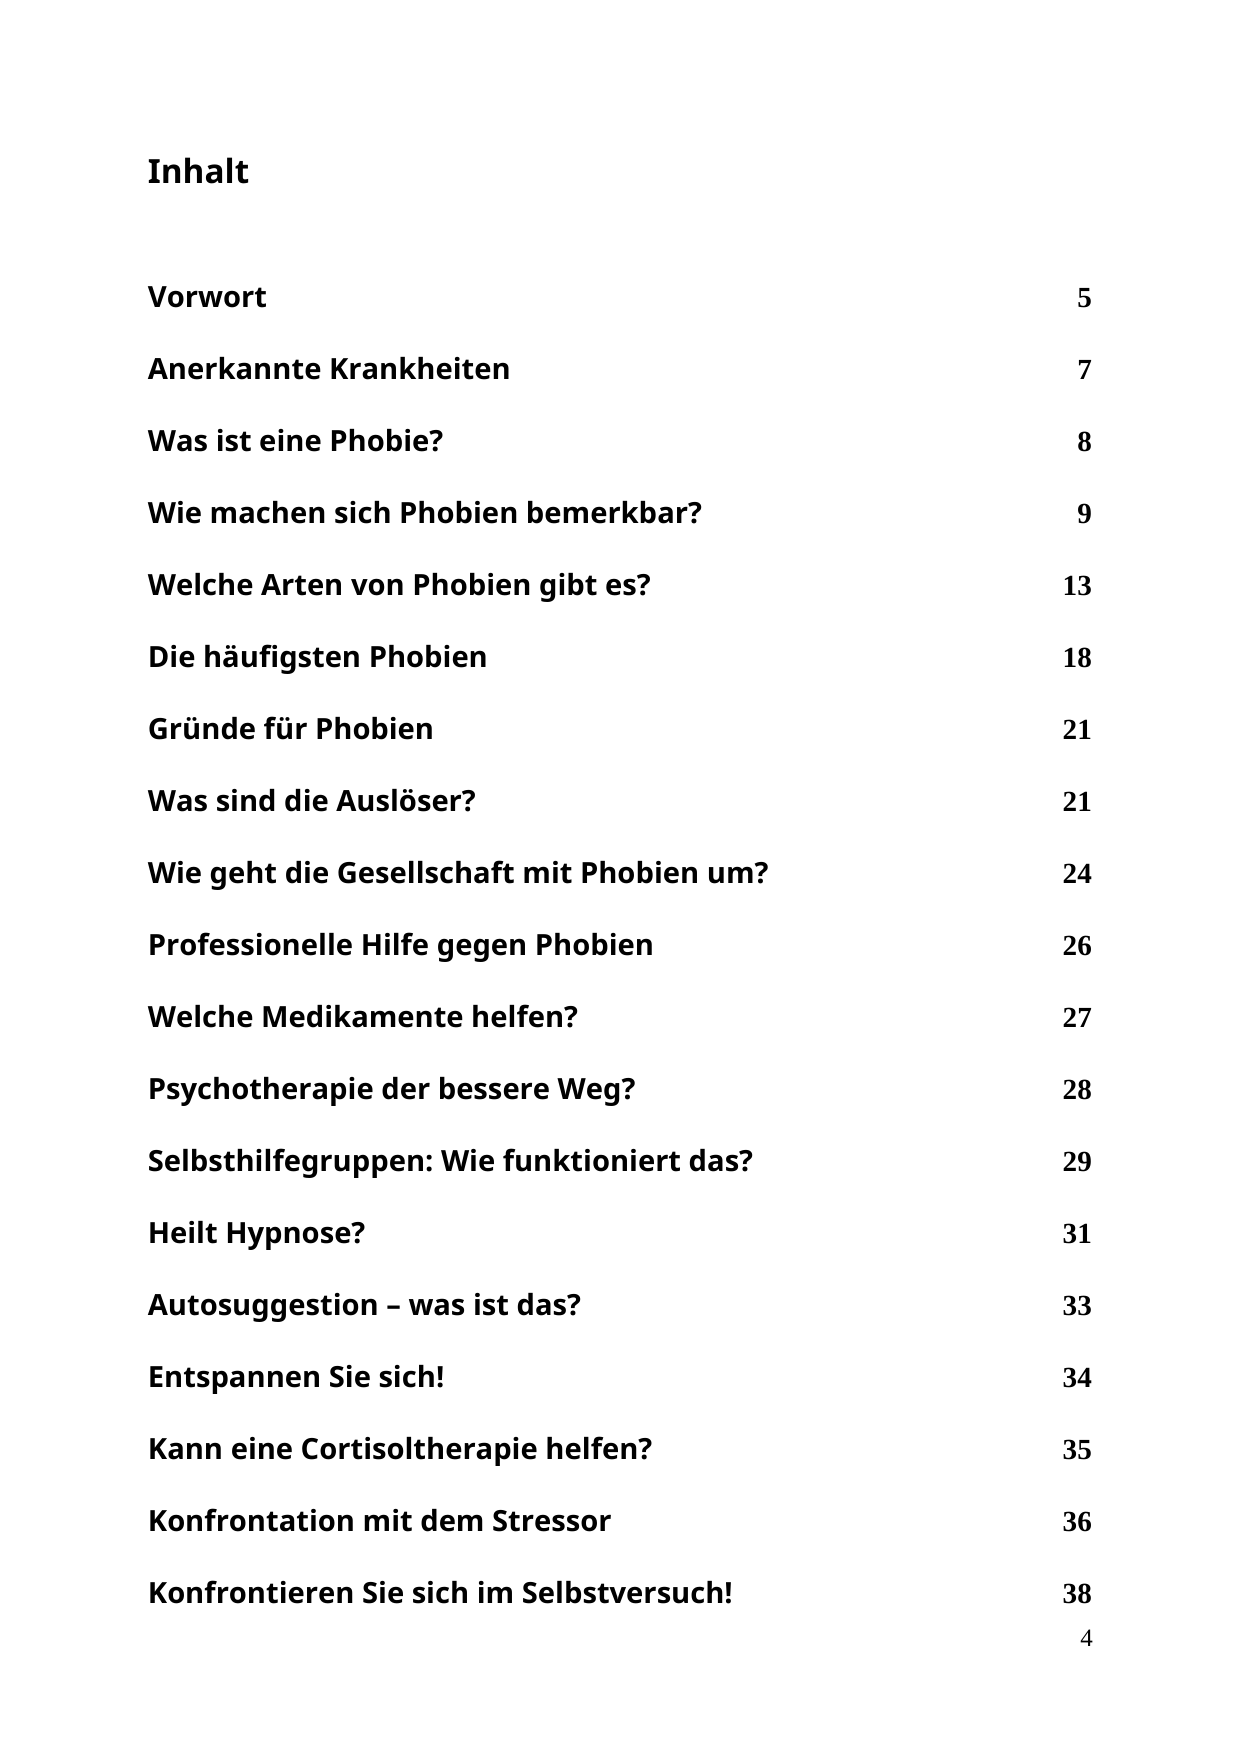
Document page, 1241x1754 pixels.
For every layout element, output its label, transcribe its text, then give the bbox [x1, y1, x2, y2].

text Inhalt [148, 148, 1093, 193]
